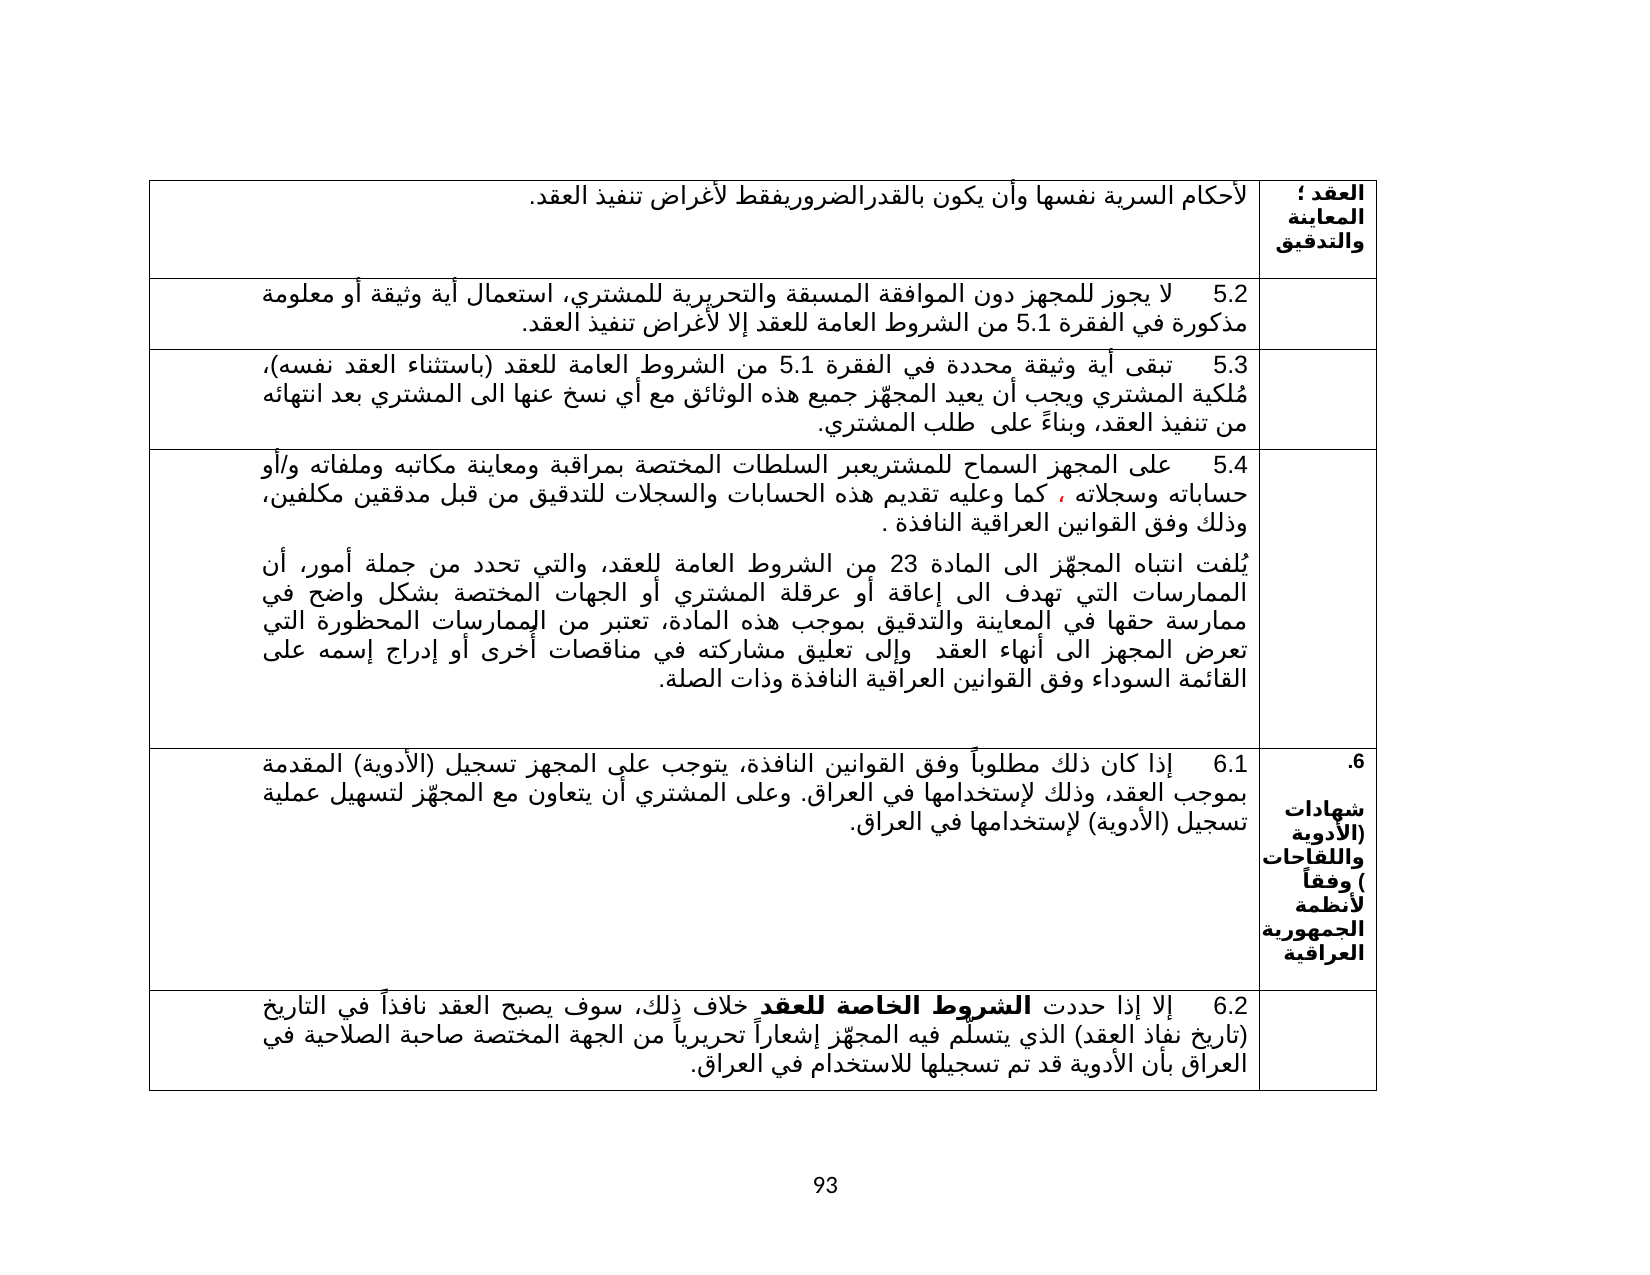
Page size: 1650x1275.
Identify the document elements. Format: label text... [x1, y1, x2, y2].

table_cell [1260, 450, 1376, 748]
table_cell 6. شهادات (الأدوية واللقاحات) وفقاً لأنظمة الجمهورية العراقية [1260, 749, 1376, 990]
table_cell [150, 181, 1259, 278]
table_cell 5.4 على المجهز السماح للمشتريعبر السلطات المختصة بمراقبة ومعاينة مكاتبه وملفاته و/أو حساباته وسجلاته ، كما وعليه تقديم هذه الحسابات والسجلات للتدقيق من قبل مدققين مكلفين، وذلك وفق القوانين العراقية النافذة . يُلفت انتباه المجهّز الى المادة 23 من الشروط العامة للعقد، والتي تحدد من جملة أمور، أن الممارسات التي تهدف الى إعاقة أو عرقلة المشتري أو الجهات المختصة بشكل واضح في ممارسة حقها في المعاينة والتدقيق بموجب هذه المادة، تعتبر من الممارسات المحظورة التي تعرض المجهز الى أنهاء العقد وإلى تعليق مشاركته في مناقصات أُخرى أو إدراج إسمه على القائمة السوداء وفق القوانين العراقية النافذة وذات الصلة. [150, 450, 1259, 748]
table_cell 5.2 لا يجوز للمجهز دون الموافقة المسبقة والتحريرية للمشتري، استعمال أية وثيقة أو معلومة مذكورة في الفقرة 5.1 من الشروط العامة للعقد إلا لأغراض تنفيذ العقد. [150, 279, 1259, 349]
table_cell [1260, 279, 1376, 349]
table_cell 5.3 تبقى أية وثيقة محددة في الفقرة 5.1 من الشروط العامة للعقد (باستثناء العقد نفسه)، مُلكية المشتري ويجب أن يعيد المجهّز جميع هذه الوثائق مع أي نسخ عنها الى المشتري بعد انتهائه من تنفيذ العقد، وبناءً على طلب المشتري. [150, 350, 1259, 449]
table_cell [1260, 350, 1376, 449]
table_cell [1260, 181, 1376, 278]
table_cell 6.1 إذا كان ذلك مطلوباً وفق القوانين النافذة، يتوجب على المجهز تسجيل (الأدوية) المقدمة بموجب العقد، وذلك لإستخدامها في العراق. وعلى المشتري أن يتعاون مع المجهّز لتسهيل عملية تسجيل (الأدوية) لإستخدامها في العراق. [150, 749, 1259, 990]
table_cell [1260, 991, 1376, 1090]
table_cell 6.2 إلا إذا حددت الشروط الخاصة للعقد خلاف ذلك، سوف يصبح العقد نافذاً في التاريخ (تاريخ نفاذ العقد) الذي يتسلّم فيه المجهّز إشعاراً تحريرياً من الجهة المختصة صاحبة الصلاحية في العراق بأن الأدوية قد تم تسجيلها للاستخدام في العراق. [150, 991, 1259, 1090]
